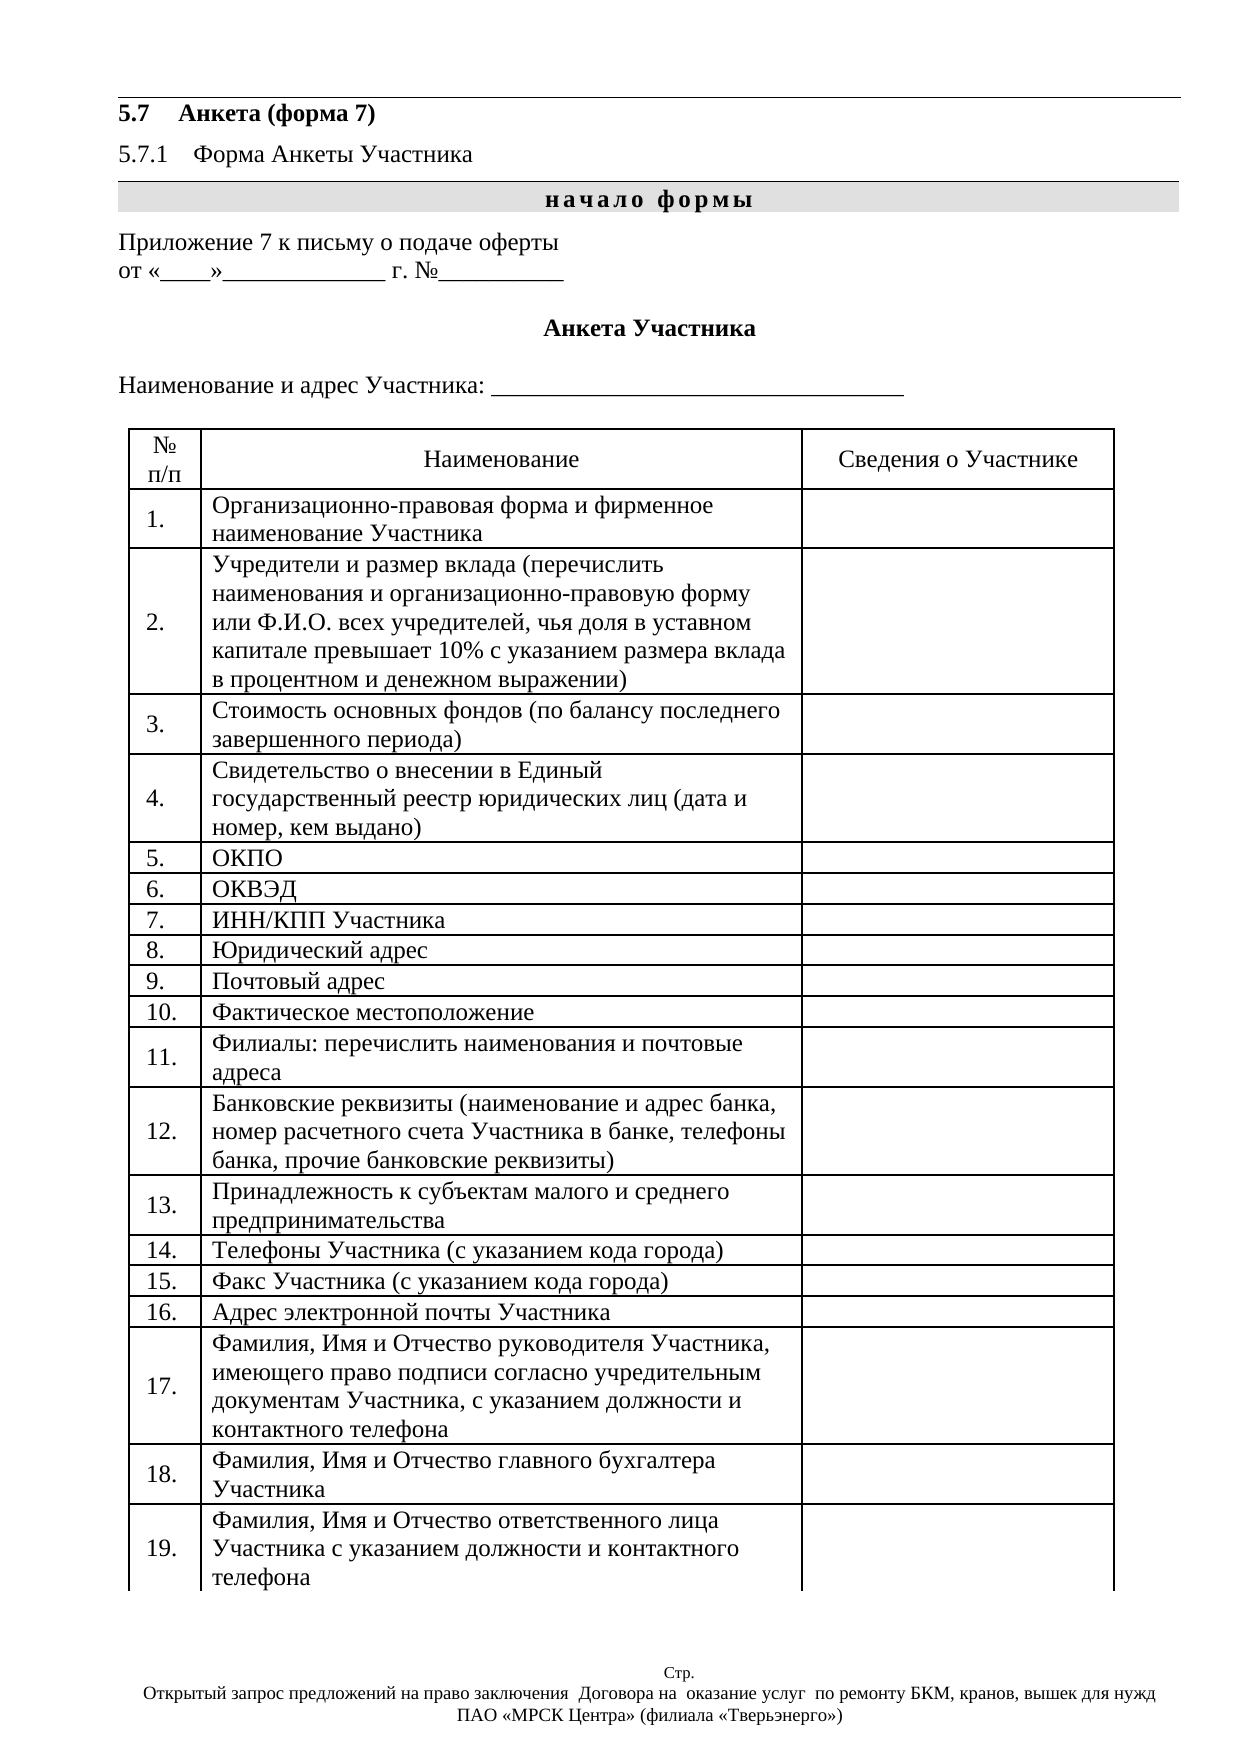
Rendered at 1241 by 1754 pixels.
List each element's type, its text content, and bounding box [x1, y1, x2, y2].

table_cell [130, 905, 200, 933]
table_header № п/п [130, 430, 200, 488]
table_cell [803, 1088, 1113, 1174]
text Анкета Участника [118, 313, 1181, 342]
table_cell Фамилия, Имя и Отчество ответственного лица Участника с указанием должности и контактного телефона [202, 1505, 801, 1591]
table_cell [803, 997, 1113, 1026]
table_cell [803, 843, 1113, 872]
table_cell [803, 874, 1113, 903]
table_cell Свидетельство о внесении в Единый государственный реестр юридических лиц (дата и номер, кем выдано) [202, 755, 801, 841]
table_cell [130, 874, 200, 903]
text Приложение 7 к письму о подаче оферты от «____»_____________ г. №__________ [118, 227, 1181, 284]
table_cell Банковские реквизиты (наименование и адрес банка, номер расчетного счета Участника в банке, телефоны банка, прочие банковские реквизиты) [202, 1088, 801, 1174]
text Наименование и адрес Участника: _________________________________ [118, 371, 1181, 399]
table_cell [803, 695, 1113, 753]
table_cell [803, 1028, 1113, 1086]
table_cell [130, 1088, 200, 1174]
table_header Сведения о Участнике [803, 430, 1113, 488]
table_cell [803, 1505, 1113, 1591]
table_cell Фамилия, Имя и Отчество главного бухгалтера Участника [202, 1445, 801, 1503]
table_cell [130, 1445, 200, 1503]
table_cell [130, 1236, 200, 1264]
table_cell [130, 1028, 200, 1086]
table_cell [803, 1445, 1113, 1503]
table_cell [130, 549, 200, 693]
subtitle Форма Анкеты Участника [118, 139, 1181, 168]
table_cell [130, 1297, 200, 1326]
table_cell [130, 1176, 200, 1233]
table_cell Фактическое местоположение [202, 997, 801, 1026]
table_cell [130, 966, 200, 995]
table_cell [803, 1297, 1113, 1326]
table_cell Фамилия, Имя и Отчество руководителя Участника, имеющего право подписи согласно учредительным документам Участника, с указанием должности и контактного телефона [202, 1328, 801, 1443]
table_cell [803, 936, 1113, 964]
table_cell Организационно-правовая форма и фирменное наименование Участника [202, 490, 801, 547]
table_cell [803, 966, 1113, 995]
table_cell [803, 1236, 1113, 1264]
table_cell [130, 695, 200, 753]
table_cell Принадлежность к субъектам малого и среднего предпринимательства [202, 1176, 801, 1233]
table_cell [130, 936, 200, 964]
table_cell [803, 1328, 1113, 1443]
table_cell Учредители и размер вклада (перечислить наименования и организационно-правовую форму или Ф.И.О. всех учредителей, чья доля в уставном капитале превышает 10% с указанием размера вклада в процентном и денежном выражении) [202, 549, 801, 693]
table_cell [130, 490, 200, 547]
table_cell [130, 1505, 200, 1591]
table_cell Филиалы: перечислить наименования и почтовые адреса [202, 1028, 801, 1086]
table_cell ОКВЭД [202, 874, 801, 903]
table_cell Факс Участника (с указанием кода города) [202, 1266, 801, 1295]
table_cell Телефоны Участника (с указанием кода города) [202, 1236, 801, 1264]
table_cell [803, 905, 1113, 933]
table_cell [130, 755, 200, 841]
table_cell ОКПО [202, 843, 801, 872]
table_cell Адрес электронной почты Участника [202, 1297, 801, 1326]
table_cell Почтовый адрес [202, 966, 801, 995]
table_cell ИНН/КПП Участника [202, 905, 801, 933]
table_cell Юридический адрес [202, 936, 801, 964]
table_cell [803, 1176, 1113, 1233]
text начало формы [118, 182, 1179, 212]
table_cell [803, 755, 1113, 841]
table_cell [803, 490, 1113, 547]
subtitle Анкета (форма 7) [118, 98, 1181, 127]
table_cell [803, 549, 1113, 693]
table_cell Стоимость основных фондов (по балансу последнего завершенного периода) [202, 695, 801, 753]
table_cell [130, 1266, 200, 1295]
table_cell [803, 1266, 1113, 1295]
table_cell [130, 1328, 200, 1443]
table_header Наименование [202, 430, 801, 488]
table_cell [130, 997, 200, 1026]
table_cell [130, 843, 200, 872]
